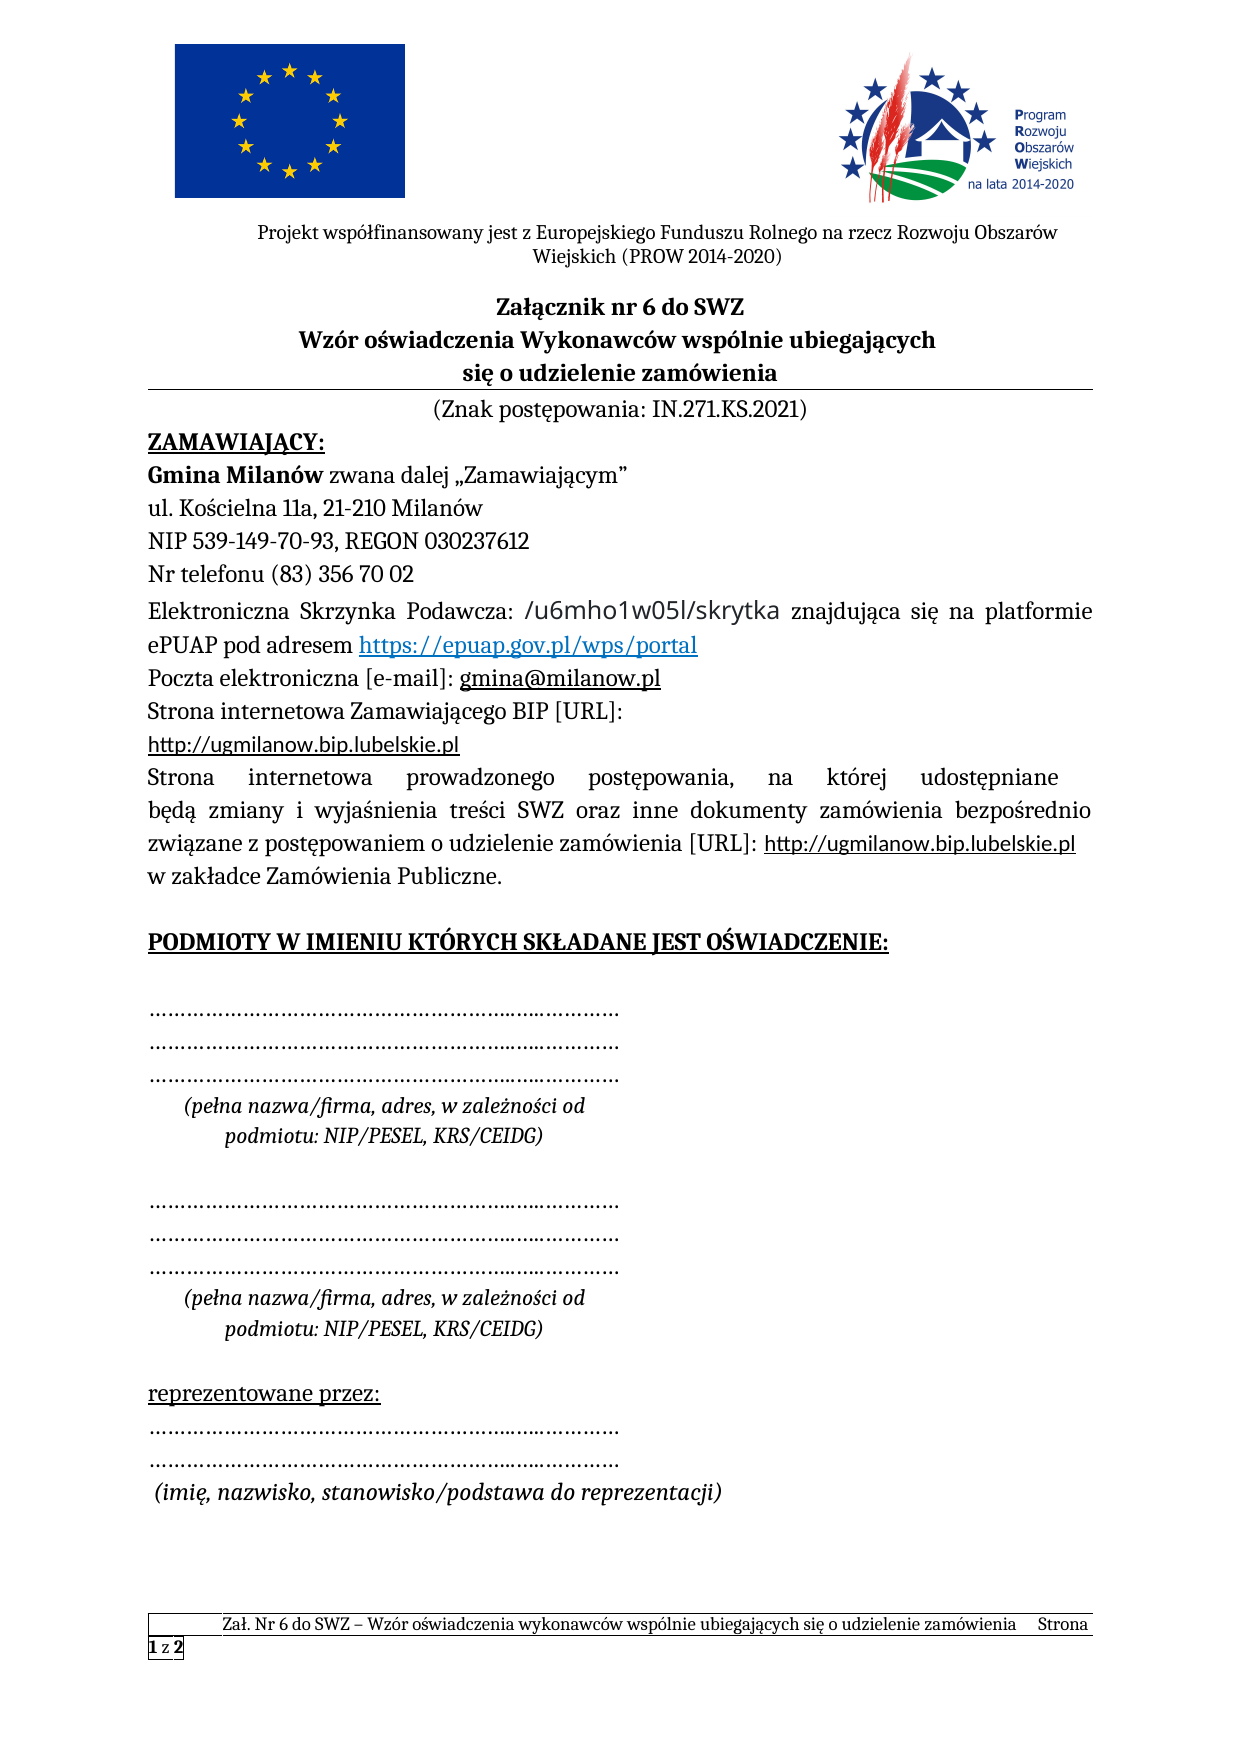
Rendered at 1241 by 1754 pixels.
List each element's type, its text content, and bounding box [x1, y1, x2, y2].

text …………………………………………………..…..………… [148, 1027, 651, 1055]
text Strona internetowa Zamawiającego BIP [URL]: [148, 697, 1093, 726]
text NIP 539-149-70-93, REGON 030237612 [148, 527, 1093, 556]
text …………………………………………………..…..………… [148, 1219, 651, 1248]
picture [828, 44, 1093, 217]
text (pełna nazwa/firma, adres, w zależności od podmiotu: NIP/PESEL, KRS/CEIDG) [148, 1285, 621, 1342]
text (imię, nazwisko, stanowisko/podstawa do reprezentacji) [148, 1478, 1093, 1506]
text reprezentowane przez: [148, 1379, 1093, 1407]
text PODMIOTY W IMIENIU KTÓRYCH SKŁADANE JEST OŚWIADCZENIE: [148, 928, 1093, 956]
text …………………………………………………..…..………… [148, 1445, 651, 1473]
text …………………………………………………..…..………… [148, 1060, 651, 1088]
text Gmina Milanów zwana dalej „Zamawiającym” [148, 461, 1093, 489]
text Poczta elektroniczna [e-mail]: gmina@milanow.pl [148, 664, 1093, 693]
text http://ugmilanow.bip.lubelskie.pl [148, 730, 1093, 758]
text Nr telefonu (83) 356 70 02 [148, 560, 1093, 588]
text Strona internetowa prowadzonego postępowania, na której udostępniane będą zmiany i wyjaśnienia treści SWZ oraz inne dokumenty zamówienia bezpośrednio związane z postępowaniem o udzielenie zamówienia [URL]: http://ugmilanow.bip.lubelskie.pl w zakładce Zamówienia Publiczne. [148, 762, 1093, 890]
text (pełna nazwa/firma, adres, w zależności od podmiotu: NIP/PESEL, KRS/CEIDG) [148, 1093, 621, 1149]
text ZAMAWIAJĄCY: [148, 428, 1093, 456]
text …………………………………………………..…..………… [148, 1252, 651, 1281]
picture [174, 44, 405, 198]
text Wzór oświadczenia Wykonawców wspólnie ubiegających się o udzielenie zamówienia [148, 326, 1093, 389]
text ul. Kościelna 11a, 21-210 Milanów [148, 494, 1093, 522]
text …………………………………………………..…..………… [148, 1186, 651, 1215]
text Załącznik nr 6 do SWZ [148, 292, 1093, 321]
text (Znak postępowania: IN.271.KS.2021) [148, 395, 1093, 423]
text …………………………………………………..…..………… [148, 994, 651, 1022]
text …………………………………………………..…..………… [148, 1412, 651, 1440]
text Elektroniczna Skrzynka Podawcza: /u6mho1w05l/skrytka znajdująca się na platformie ePUAP pod adresem https://epuap.gov.pl/wps/portal [148, 593, 1093, 660]
